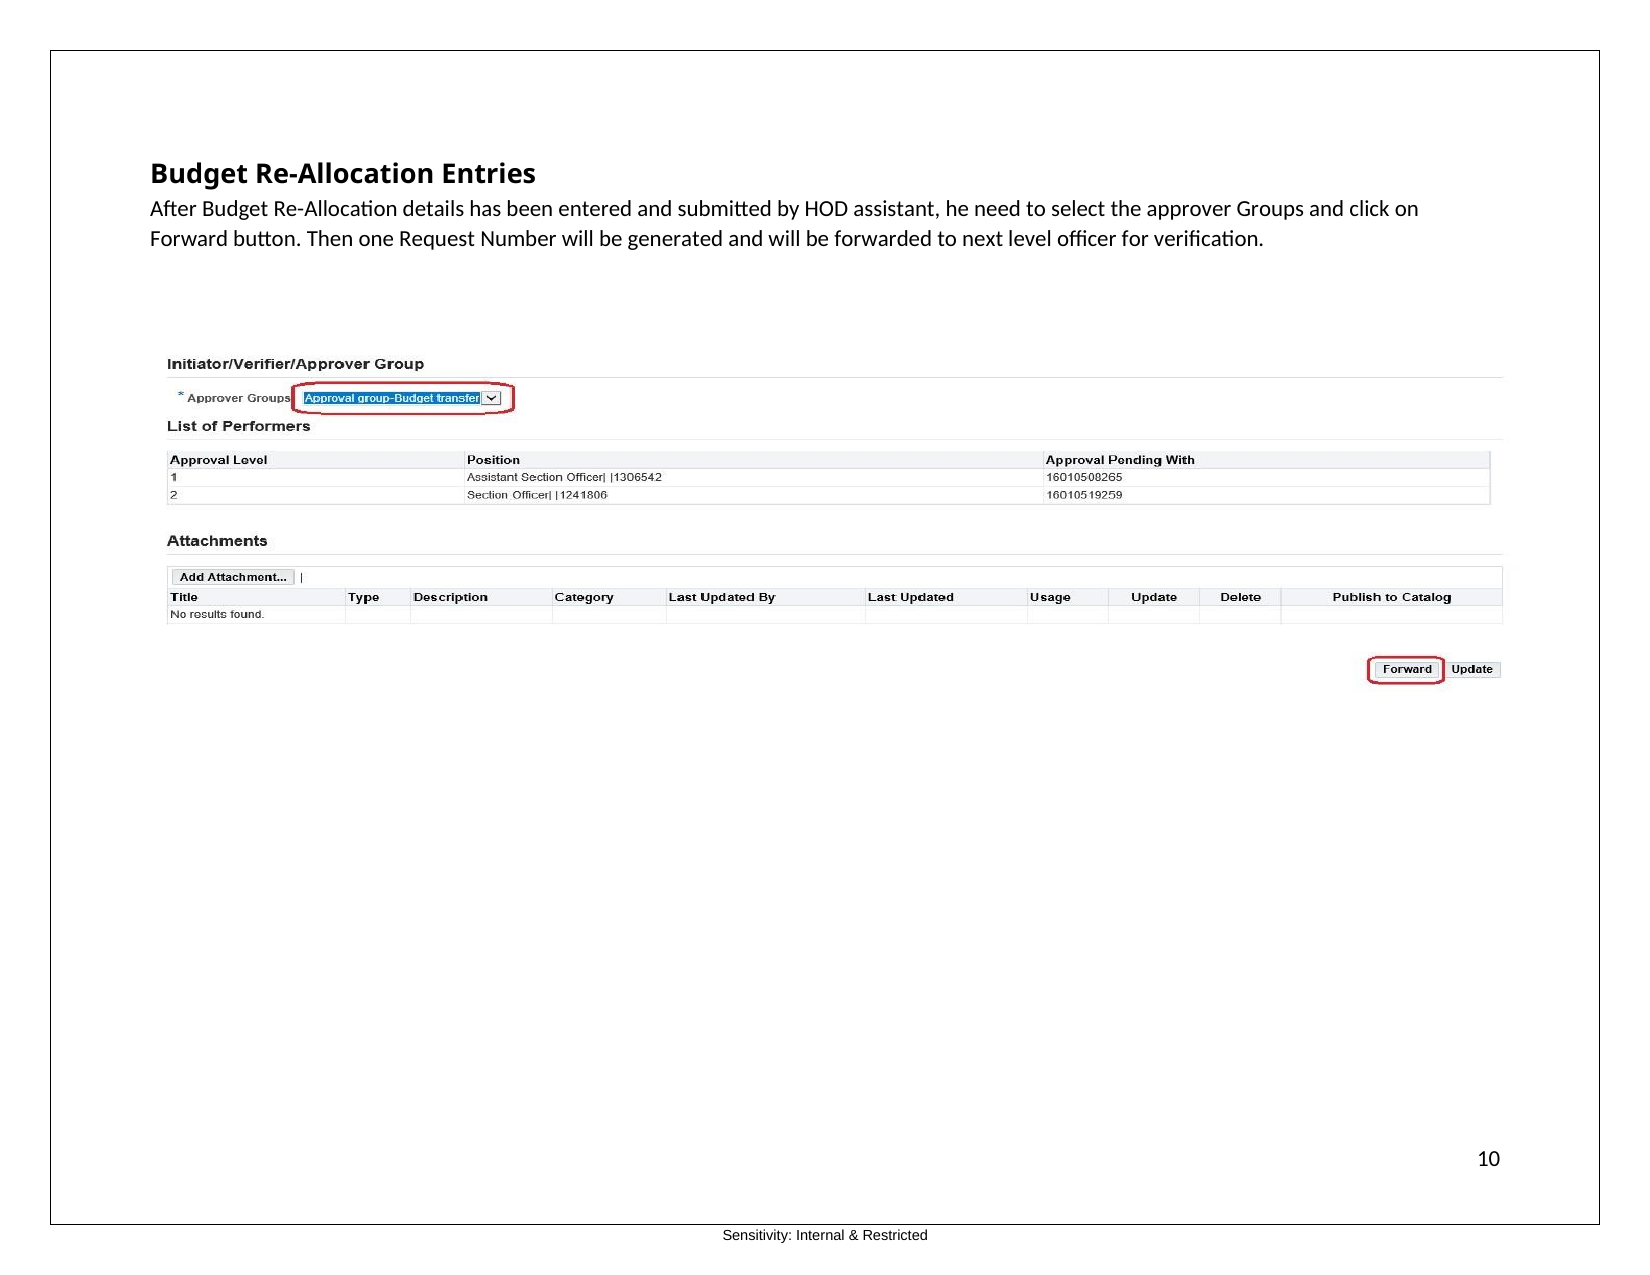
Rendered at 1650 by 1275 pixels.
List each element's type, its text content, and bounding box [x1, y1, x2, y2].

text After Budget Re-Allocation details has been entered and submitted by HOD assistant, he need to select the approver Groups and click on Forward button. Then one Request Number will be generated and will be forwarded to next level officer for verification. [150, 194, 1500, 252]
subtitle Budget Re-Allocation Entries [150, 154, 1500, 191]
picture [150, 328, 1522, 1052]
